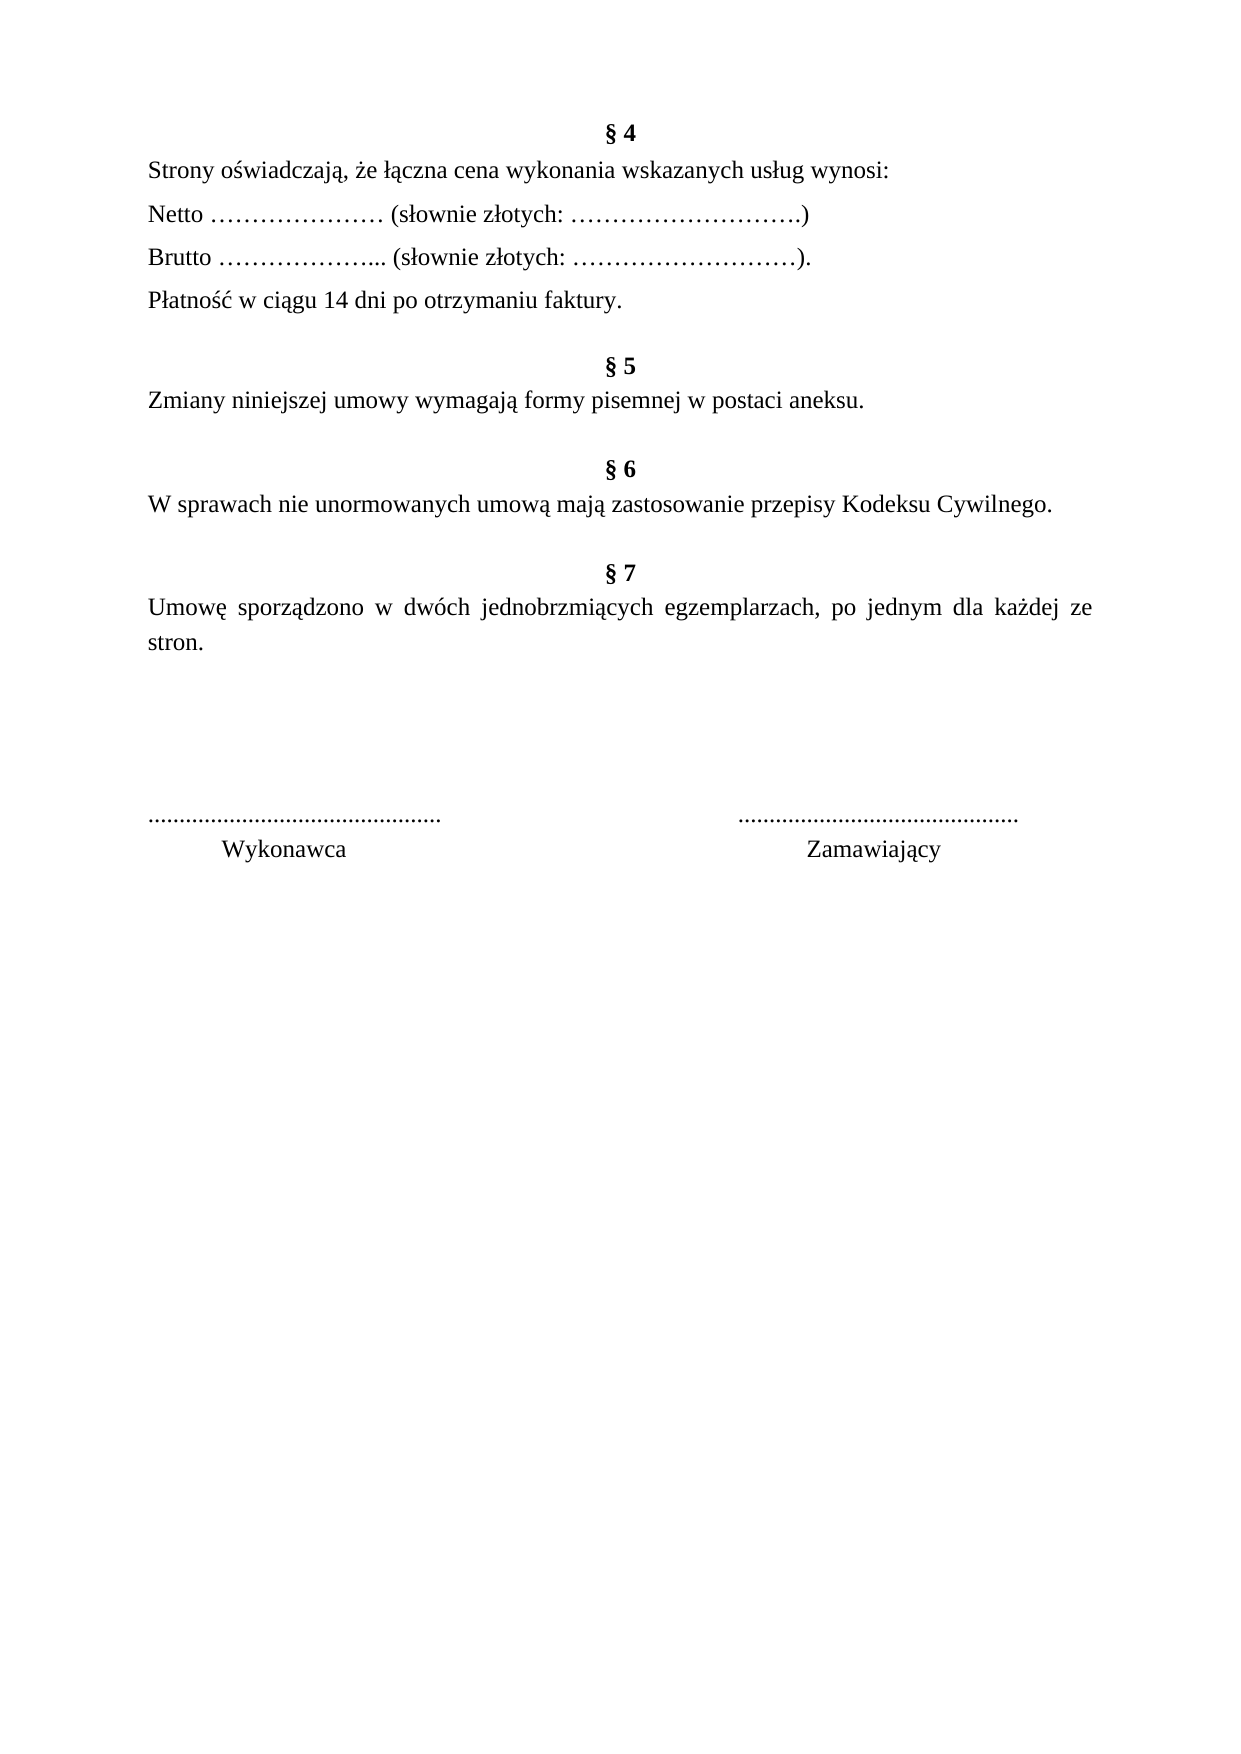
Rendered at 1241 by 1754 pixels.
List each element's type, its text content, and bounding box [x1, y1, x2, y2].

text Umowę sporządzono w dwóch jednobrzmiących egzemplarzach, po jednym dla każdej ze stron. [148, 592, 1093, 656]
text § 4 [148, 118, 1093, 147]
text Płatność w ciągu 14 dni po otrzymaniu faktury. [148, 285, 1093, 314]
text Netto ………………… (słownie złotych: ……………………….) [148, 199, 1093, 227]
text § 7 [148, 558, 1093, 587]
text Strony oświadczają, że łączna cena wykonania wskazanych usług wynosi: [148, 156, 1093, 184]
text Brutto ………………... (słownie złotych: ………………………). [148, 242, 1093, 271]
text § 6 [148, 454, 1093, 483]
text § 5 [148, 351, 1093, 380]
text ............................................... ............................................. [148, 799, 1093, 828]
text Zmiany niniejszej umowy wymagają formy pisemnej w postaci aneksu. [148, 385, 1093, 414]
text W sprawach nie unormowanych umową mają zastosowanie przepisy Kodeksu Cywilnego. [148, 489, 1093, 518]
text Wykonawca Zamawiający [148, 834, 1093, 862]
